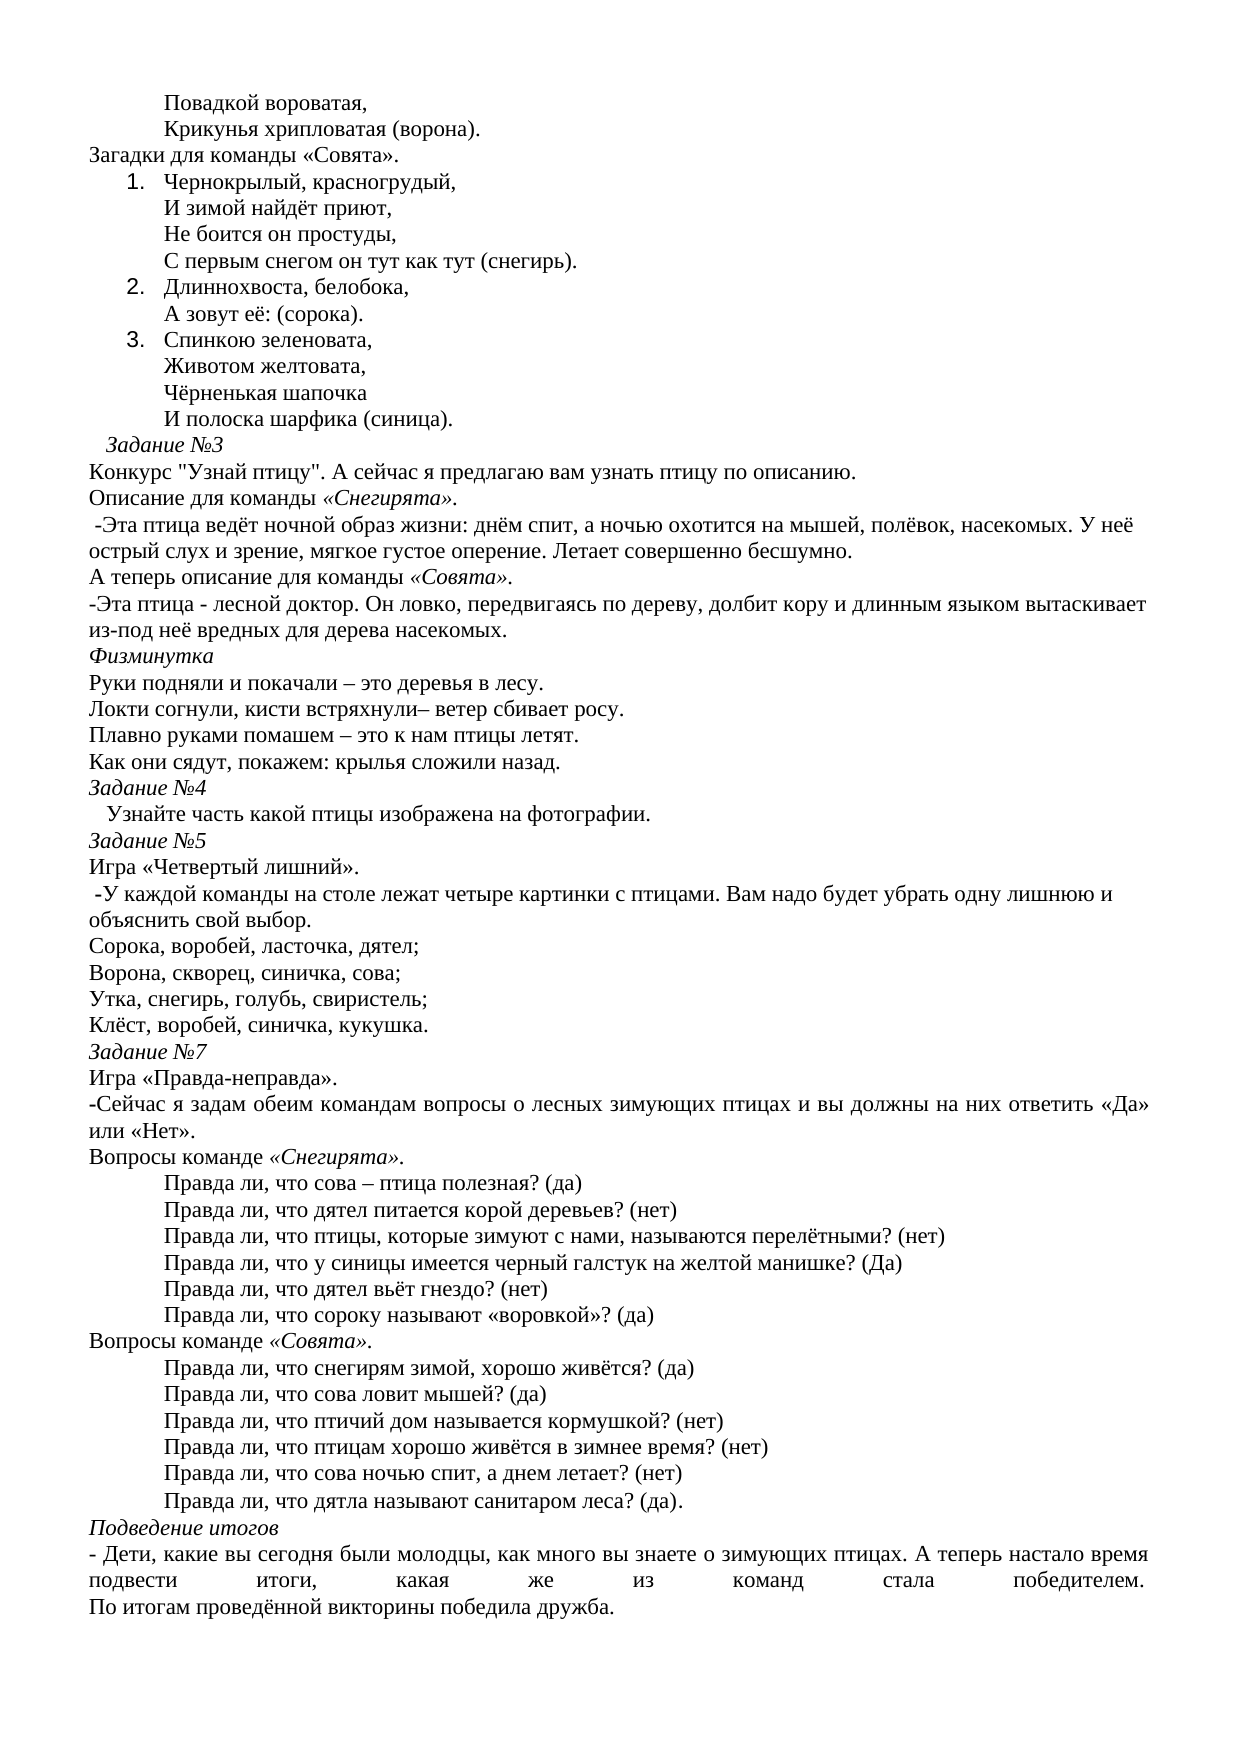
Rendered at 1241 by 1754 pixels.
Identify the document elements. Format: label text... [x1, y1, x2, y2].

text Подведение итогов [89, 1514, 1152, 1540]
text Правда ли, что сороку называют «воровкой»? (да) [164, 1301, 1152, 1328]
text Правда ли, что птичий дом называется кормушкой? (нет) [164, 1407, 1152, 1433]
text Физминутка [89, 642, 1152, 669]
text Вопросы команде «Совята». [89, 1328, 1152, 1354]
text Задание №5 [89, 827, 1152, 853]
list Чернокрылый, красногрудый, И зимой найдёт приют, Не боится он простуды, С первым снегом он тут как тут (снегирь). [126, 168, 1152, 273]
text Задание №3 [89, 432, 1152, 458]
text Руки подняли и покачали – это деревья в лесу. [89, 669, 1152, 695]
text Правда ли, что дятел питается корой деревьев? (нет) [164, 1196, 1152, 1222]
text Правда ли, что птицы, которые зимуют с нами, называются перелётными? (нет) [164, 1222, 1152, 1248]
text Загадки для команды «Совята». [89, 141, 1152, 168]
text Правда ли, что дятел вьёт гнездо? (нет) [164, 1275, 1152, 1301]
text Игра «Правда-неправда». [89, 1064, 1152, 1090]
text Правда ли, что сова ночью спит, а днем летает? (нет) [164, 1459, 1152, 1486]
text Задание №7 [89, 1038, 1152, 1064]
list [126, 89, 1152, 141]
text Игра «Четвертый лишний». [89, 853, 1152, 879]
text Правда ли, что у синицы имеется черный галстук на желтой манишке? (Да) [164, 1248, 1152, 1275]
text Как они сядут, покажем: крылья сложили назад. [89, 748, 1152, 774]
text Описание для команды «Снегирята». [89, 484, 1152, 511]
text -У каждой команды на столе лежат четыре картинки с птицами. Вам надо будет убрать одну лишнюю и объяснить свой выбор. [89, 879, 1152, 932]
text Утка, снегирь, голубь, свиристель; [89, 985, 1152, 1011]
text Плавно руками помашем – это к нам птицы летят. [89, 721, 1152, 748]
text Правда ли, что сова – птица полезная? (да) [164, 1169, 1152, 1196]
text Правда ли, что дятла называют санитаром леса? (да). [164, 1486, 1152, 1514]
text Вопросы команде «Снегирята». [89, 1143, 1152, 1169]
text Узнайте часть какой птицы изображена на фотографии. [89, 801, 1152, 827]
text Ворона, скворец, синичка, сова; [89, 959, 1152, 985]
text -Эта птица ведёт ночной образ жизни: днём спит, а ночью охотится на мышей, полёвок, насекомых. У неё острый слух и зрение, мягкое густое оперение. Летает совершенно бесшумно. [89, 511, 1152, 563]
text -Эта птица - лесной доктор. Он ловко, передвигаясь по дереву, долбит кору и длинным языком вытаскивает из-под неё вредных для дерева насекомых. [89, 590, 1152, 642]
text Клёст, воробей, синичка, кукушка. [89, 1011, 1152, 1038]
list Спинкою зеленовата, Животом желтовата, Чёрненькая шапочка И полоска шарфика (синица). [126, 326, 1152, 432]
text Правда ли, что сова ловит мышей? (да) [164, 1380, 1152, 1407]
text - Дети, какие вы сегодня были молодцы, как много вы знаете о зимующих птицах. А теперь настало время подвести итоги, какая же из команд стала победителем. По итогам проведённой викторины победила дружба. [89, 1540, 1152, 1619]
text Правда ли, что снегирям зимой, хорошо живётся? (да) [164, 1354, 1152, 1380]
text Задание №4 [89, 774, 1152, 801]
text Конкурс "Узнай птицу". А сейчас я предлагаю вам узнать птицу по описанию. [89, 458, 1152, 484]
list Длиннохвоста, белобока, А зовут её: (сорока). [126, 273, 1152, 326]
text Локти согнули, кисти встряхнули– ветер сбивает росу. [89, 695, 1152, 721]
text Сорока, воробей, ласточка, дятел; [89, 932, 1152, 959]
text -Сейчас я задам обеим командам вопросы о лесных зимующих птицах и вы должны на них ответить «Да» или «Нет». [89, 1090, 1152, 1143]
text Правда ли, что птицам хорошо живётся в зимнее время? (нет) [164, 1433, 1152, 1459]
text А теперь описание для команды «Совята». [89, 563, 1152, 590]
